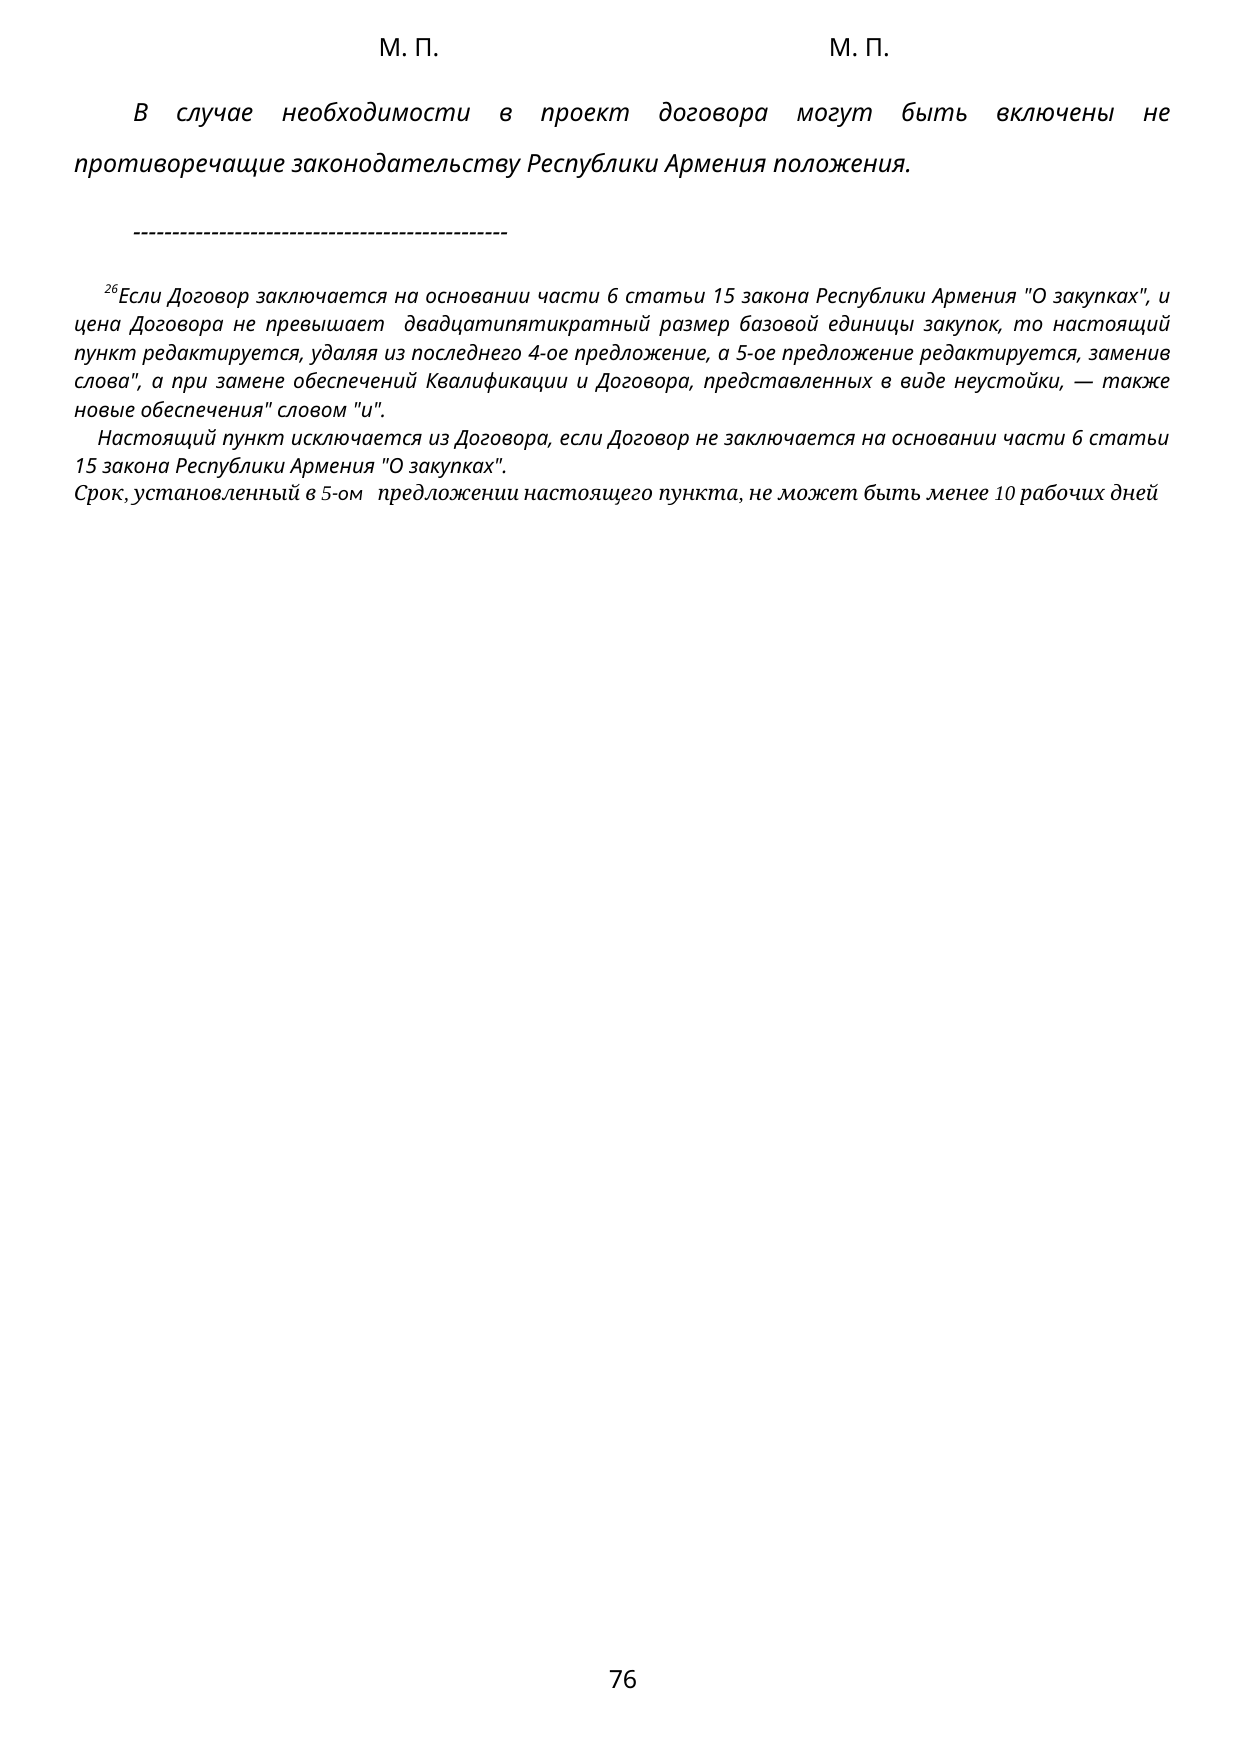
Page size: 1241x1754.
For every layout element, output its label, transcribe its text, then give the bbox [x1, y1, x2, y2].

text ------------------------------------------------ [74, 213, 1172, 247]
text В случае необходимости в проект договора могут быть включены не противоречащие законодательству Республики Армения положения. [74, 94, 1172, 180]
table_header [173, 30, 645, 94]
text Срок, установленный в 5-ом предложении настоящего пункта, не может быть менее 10 рабочих дней [74, 480, 1172, 506]
text Настоящий пункт исключается из Договора, если Договор не заключается на основании части 6 статьи 15 закона Республики Армения "О закупках". [74, 423, 1172, 480]
text 26Если Договор заключается на основании части 6 статьи 15 закона Республики Армения "О закупках", и цена Договора не превышает двадцатипятикратный размер базовой единицы закупок, то настоящий пункт редактируется, удаляя из последнего 4-ое предложение, а 5-ое предложение редактируется, заменив слова", а при замене обеспечений Квалификации и Договора, представленных в виде неустойки, — также новые обеспечения" словом "и". [74, 281, 1172, 423]
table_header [645, 30, 1073, 94]
